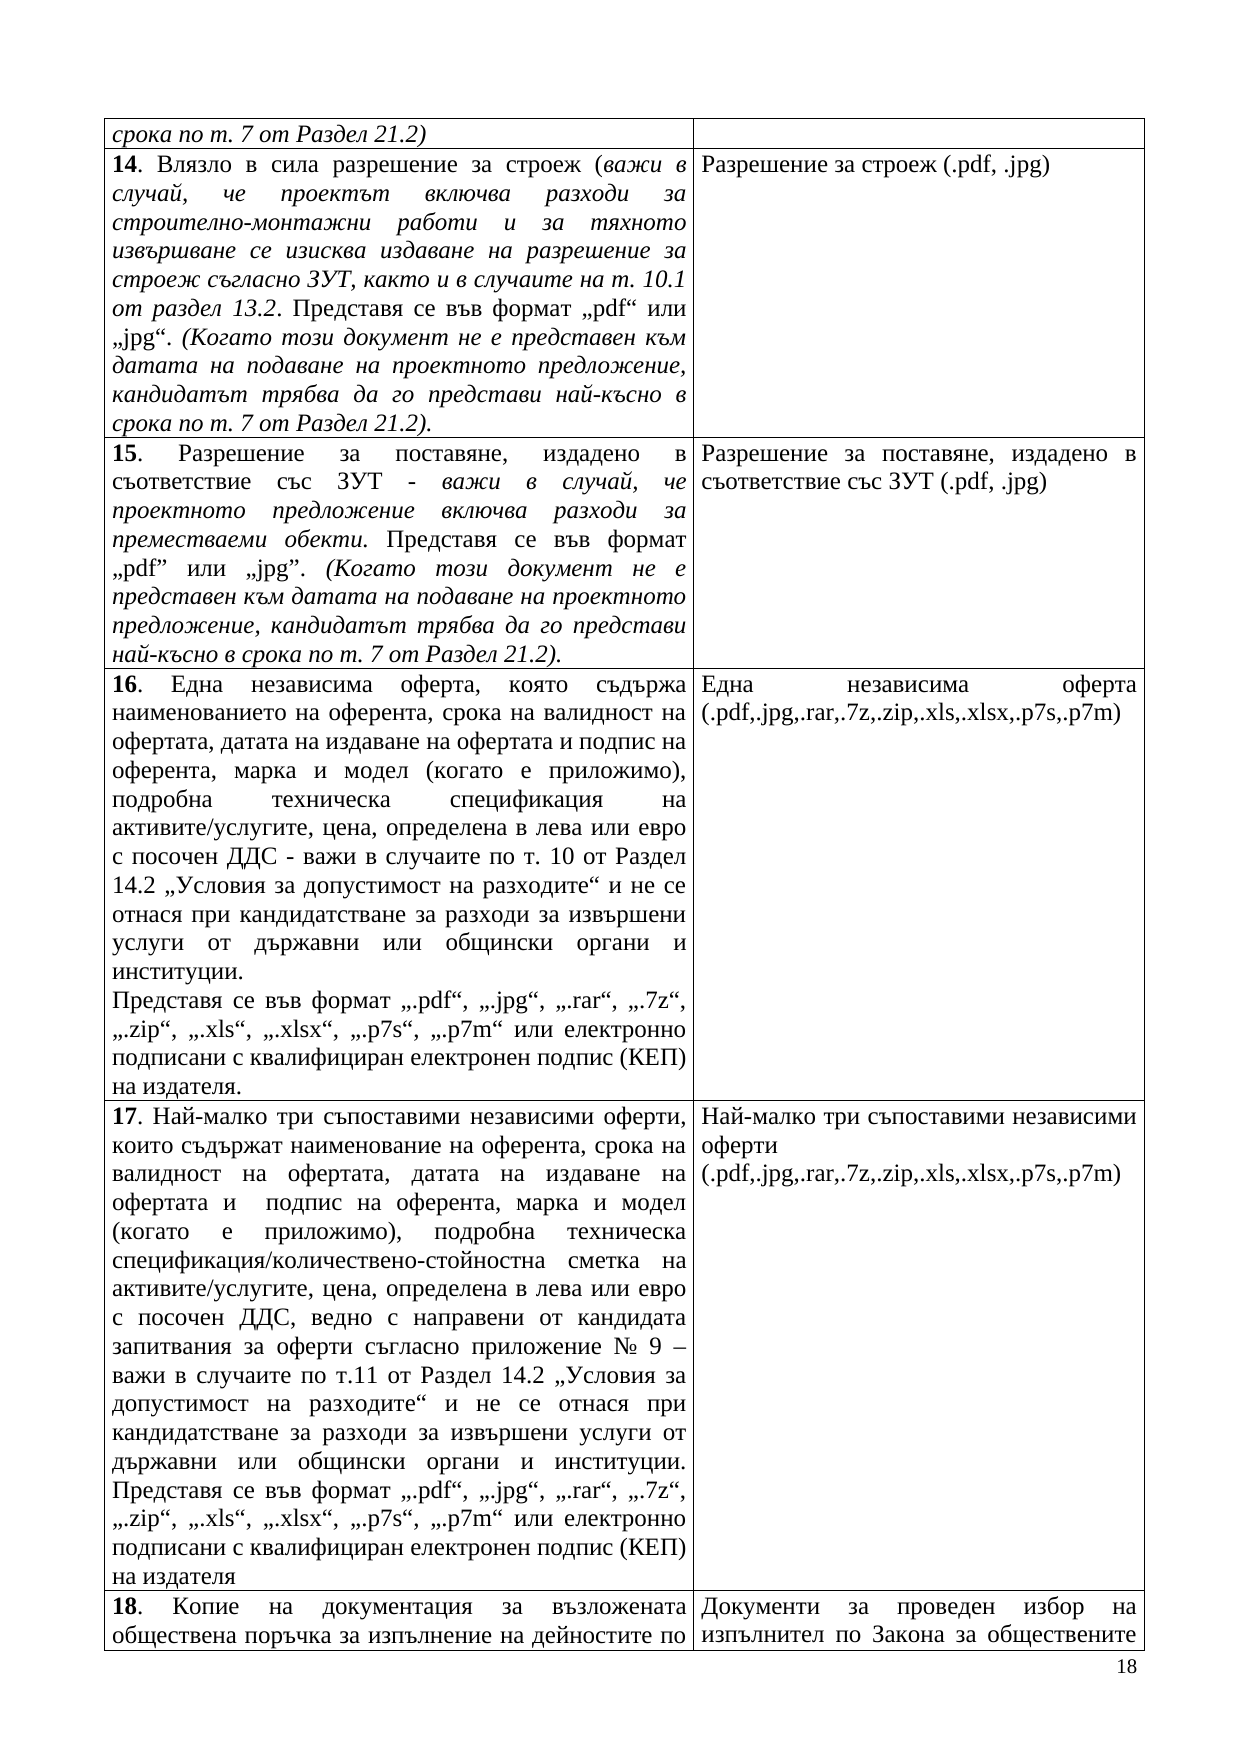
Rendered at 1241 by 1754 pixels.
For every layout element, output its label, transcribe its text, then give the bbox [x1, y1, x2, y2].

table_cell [105, 119, 693, 148]
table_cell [694, 1591, 1144, 1649]
table_cell Една независима оферта (.pdf,.jpg,.rar,.7z,.zip,.xls,.xlsx,.p7s,.p7m) [694, 669, 1144, 1100]
table_cell Разрешение за поставяне, издадено в съответствие със ЗУТ (.pdf, .jpg) [694, 438, 1144, 668]
table_cell 16. Една независима оферта, която съдържа наименованието на оферента, срока на валидност на офертата, датата на издаване на офертата и подпис на оферента, марка и модел (когато е приложимо), подробна техническа спецификация на активите/услугите, цена, определена в левa или евро с посочен ДДС - важи в случаите по т. 10 от Раздел 14.2 „Условия за допустимост на разходите“ и не се отнася при кандидатстване за разходи за извършени услуги от държавни или общински органи и институции. Представя се във формат „.pdf“, „.jpg“, „.rar“, „.7z“, „.zip“, „.xls“, „.xlsx“, „.p7s“, „.p7m“ или електронно подписани с квалифициран електронен подпис (КЕП) на издателя. [105, 669, 693, 1100]
table_cell 14. Влязло в сила разрешение за строеж (важи в случай, че проектът включва разходи за строително-монтажни работи и за тяхното извършване се изисква издаване на разрешение за строеж съгласно ЗУТ, както и в случаите на т. 10.1 от раздел 13.2. Представя се във формат „pdf“ или „jpg“. (Когато този документ не е представен към датата на подаване на проектното предложение, кандидатът трябва да го представи най-късно в срока по т. 7 от Раздел 21.2). [105, 149, 693, 437]
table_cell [105, 1591, 693, 1649]
table_cell Разрешение за строеж (.pdf, .jpg) [694, 149, 1144, 437]
table_cell Най-малко три съпоставими независими оферти (.pdf,.jpg,.rar,.7z,.zip,.xls,.xlsx,.p7s,.p7m) [694, 1101, 1144, 1590]
table_cell 15. Разрешение за поставяне, издадено в съответствие със ЗУТ - важи в случай, че проектното предложение включва разходи за преместваеми обекти. Представя се във формат „pdf” или „jpg”. (Когато този документ не е представен към датата на подаване на проектното предложение, кандидатът трябва да го представи най-късно в срока по т. 7 от Раздел 21.2). [105, 438, 693, 668]
table_cell 17. Най-малко три съпоставими независими оферти, които съдържат наименование на оферента, срока на валидност на офертата, датата на издаване на офертата и подпис на оферента, марка и модел (когато е приложимо), подробна техническа спецификация/количествено-стойностна сметка на активите/услугите, цена, определена в левa или евро с посочен ДДС, ведно с направени от кандидата запитвания за оферти съгласно приложение № 9 – важи в случаите по т.11 от Раздел 14.2 „Условия за допустимост на разходите“ и не се отнася при кандидатстване за разходи за извършени услуги от държавни или общински органи и институции. Представя се във формат „.pdf“, „.jpg“, „.rar“, „.7z“, „.zip“, „.xls“, „.xlsx“, „.p7s“, „.p7m“ или електронно подписани с квалифициран електронен подпис (КЕП) на издателя [105, 1101, 693, 1590]
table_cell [694, 119, 1144, 148]
